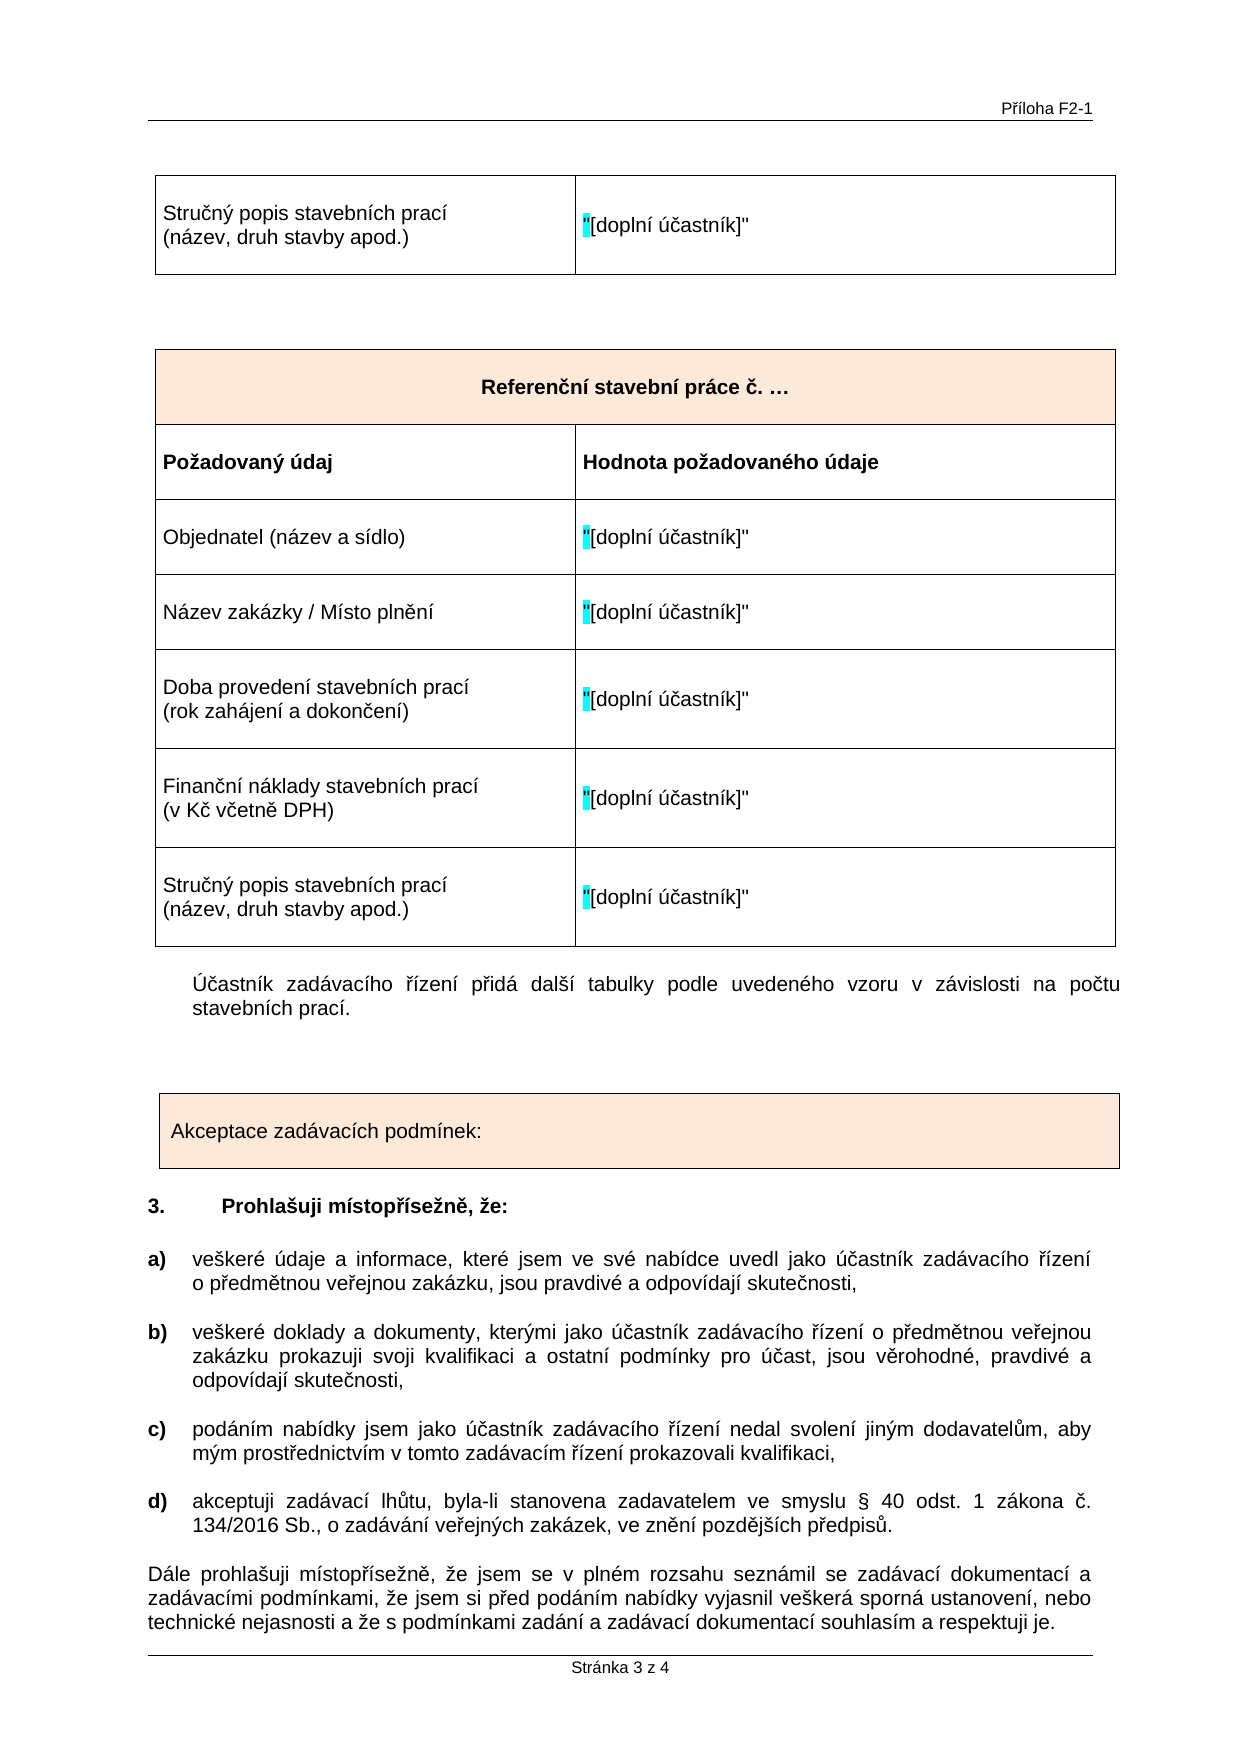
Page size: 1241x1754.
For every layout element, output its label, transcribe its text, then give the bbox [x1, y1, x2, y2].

list podáním nabídky jsem jako účastník zadávacího řízení nedal svolení jiným dodavatelům, aby mým prostřednictvím v tomto zadávacím řízení prokazovali kvalifikaci, [148, 1416, 1093, 1464]
list veškeré údaje a informace, které jsem ve své nabídce uvedl jako účastník zadávacího řízení o předmětnou veřejnou zakázku, jsou pravdivé a odpovídají skutečnosti, [148, 1247, 1093, 1294]
table_cell [576, 650, 1115, 748]
table_cell [576, 749, 1115, 847]
table_cell [576, 500, 1115, 574]
list Prohlašuji místopřísežně, že: [148, 1194, 1093, 1218]
list akceptuji zadávací lhůtu, byla-li stanovena zadavatelem ve smyslu § 40 odst. 1 zákona č. 134/2016 Sb., o zadávání veřejných zakázek, ve znění pozdějších předpisů. [148, 1489, 1093, 1537]
table_cell Název zakázky / Místo plnění [156, 575, 575, 649]
table_cell Hodnota požadovaného údaje [576, 425, 1115, 499]
table_cell [576, 848, 1115, 946]
list veškeré doklady a dokumenty, kterými jako účastník zadávacího řízení o předmětnou veřejnou zakázku prokazuji svoji kvalifikaci a ostatní podmínky pro účast, jsou věrohodné, pravdivé a odpovídají skutečnosti, [148, 1319, 1093, 1391]
table_header Referenční stavební práce č. … [156, 350, 1115, 424]
table_cell Doba provedení stavebních prací (rok zahájení a dokončení) [156, 650, 575, 748]
table_cell [576, 575, 1115, 649]
table_cell Objednatel (název a sídlo) [156, 500, 575, 574]
list Účastník zadávacího řízení přidá další tabulky podle uvedeného vzoru v závislosti na počtu stavebních prací. [192, 972, 1122, 1020]
table_header Akceptace zadávacích podmínek: [160, 1094, 1119, 1168]
table_cell Stručný popis stavebních prací (název, druh stavby apod.) [156, 176, 575, 274]
table_cell [576, 176, 1115, 274]
text Dále prohlašuji místopřísežně, že jsem se v plném rozsahu seznámil se zadávací dokumentací a zadávacími podmínkami, že jsem si před podáním nabídky vyjasnil veškerá sporná ustanovení, nebo technické nejasnosti a že s podmínkami zadání a zadávací dokumentací souhlasím a respektuji je. [148, 1562, 1093, 1634]
table_cell Finanční náklady stavebních prací (v Kč včetně DPH) [156, 749, 575, 847]
table_cell Požadovaný údaj [156, 425, 575, 499]
table_cell Stručný popis stavebních prací (název, druh stavby apod.) [156, 848, 575, 946]
